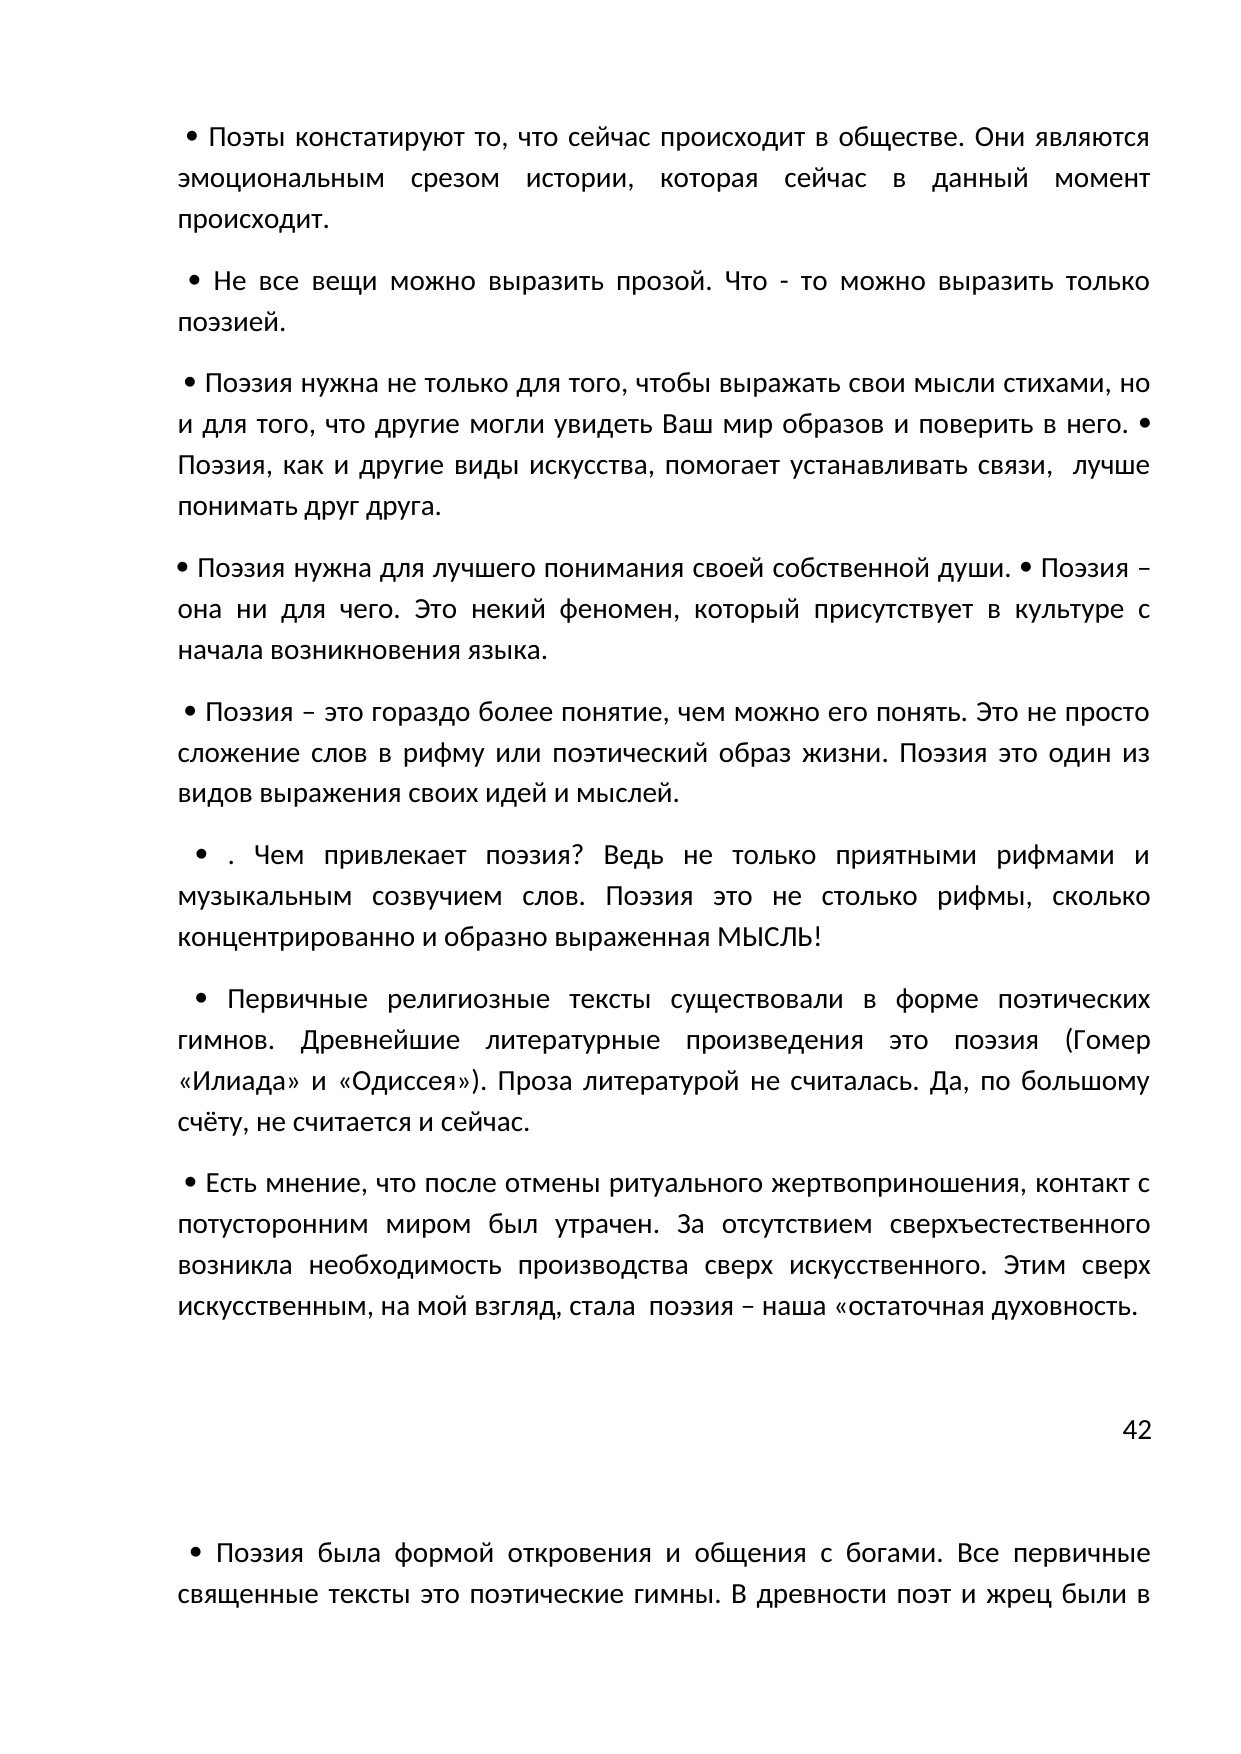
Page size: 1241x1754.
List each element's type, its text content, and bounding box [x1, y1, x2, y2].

text . Чем привлекает поэзия? Ведь не только приятными рифмами и музыкальным созвучием слов. Поэзия это не столько рифмы, сколько концентрированно и образно выраженная МЫСЛЬ! [177, 836, 1152, 954]
text Поэзия нужна не только для того, чтобы выражать свои мысли стихами, но и для того, что другие могли увидеть Ваш мир образов и поверить в него. Поэзия, как и другие виды искусства, помогает устанавливать связи, лучше понимать друг друга. [177, 364, 1152, 523]
text Есть мнение, что после отмены ритуального жертвоприношения, контакт с потусторонним миром был утрачен. За отсутствием сверхъестественного возникла необходимость производства сверх искусственного. Этим сверх искусственным, на мой взгляд, стала поэзия – наша «остаточная духовность. [177, 1164, 1152, 1323]
text Поэзия – это гораздо более понятие, чем можно его понять. Это не просто сложение слов в рифму или поэтический образ жизни. Поэзия это один из видов выражения своих идей и мыслей. [177, 693, 1152, 810]
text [177, 1534, 1152, 1611]
text Поэты констатируют то, что сейчас происходит в обществе. Они являются эмоциональным срезом истории, которая сейчас в данный момент происходит. [177, 118, 1152, 236]
text Первичные религиозные тексты существовали в форме поэтических гимнов. Древнейшие литературные произведения это поэзия (Гомер «Илиада» и «Одиссея»). Проза литературой не считалась. Да, по большому счёту, не считается и сейчас. [177, 980, 1152, 1138]
text 42 [177, 1411, 1152, 1447]
text Поэзия нужна для лучшего понимания своей собственной души. Поэзия – она ни для чего. Это некий феномен, который присутствует в культуре с начала возникновения языка. [177, 549, 1152, 667]
text Не все вещи можно выразить прозой. Что - то можно выразить только поэзией. [177, 262, 1152, 338]
